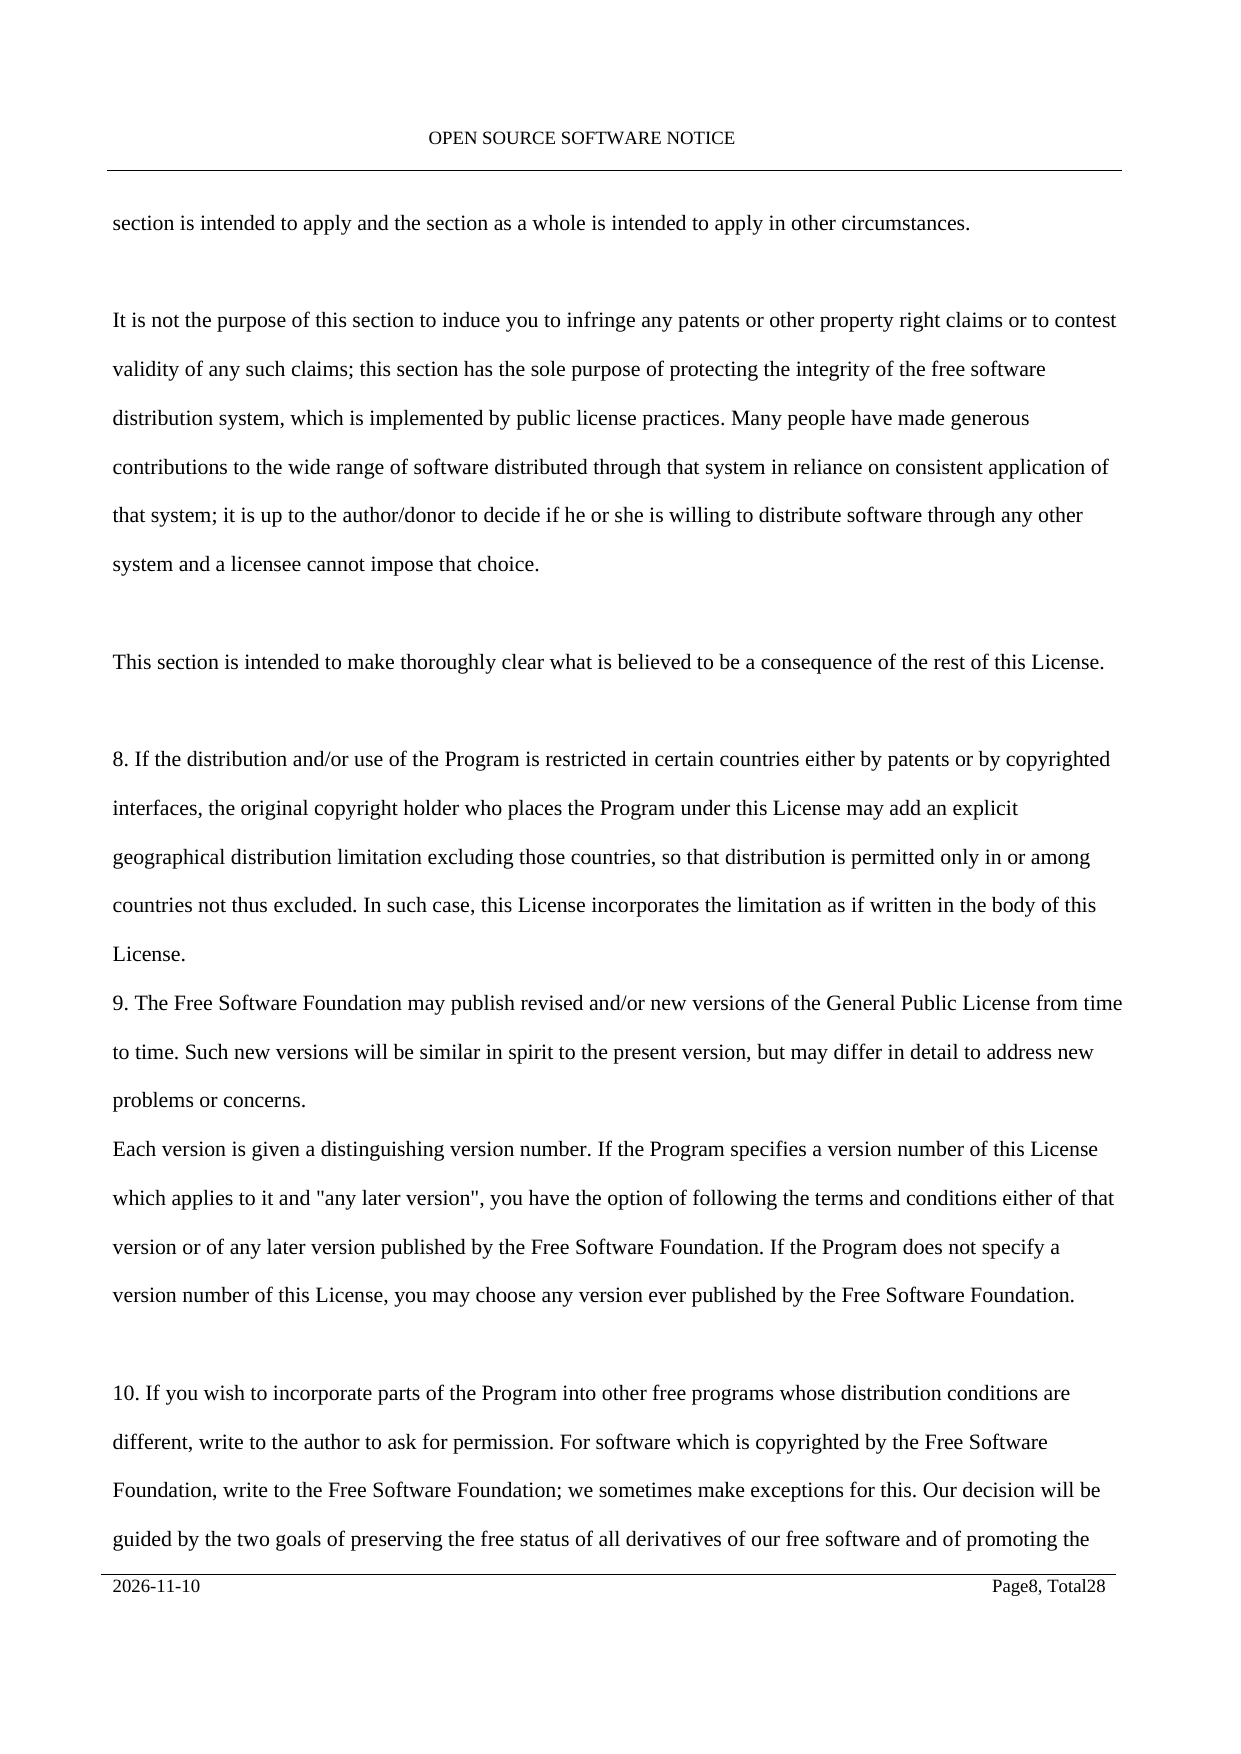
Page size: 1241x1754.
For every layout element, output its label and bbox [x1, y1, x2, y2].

text [112, 206, 1128, 1555]
